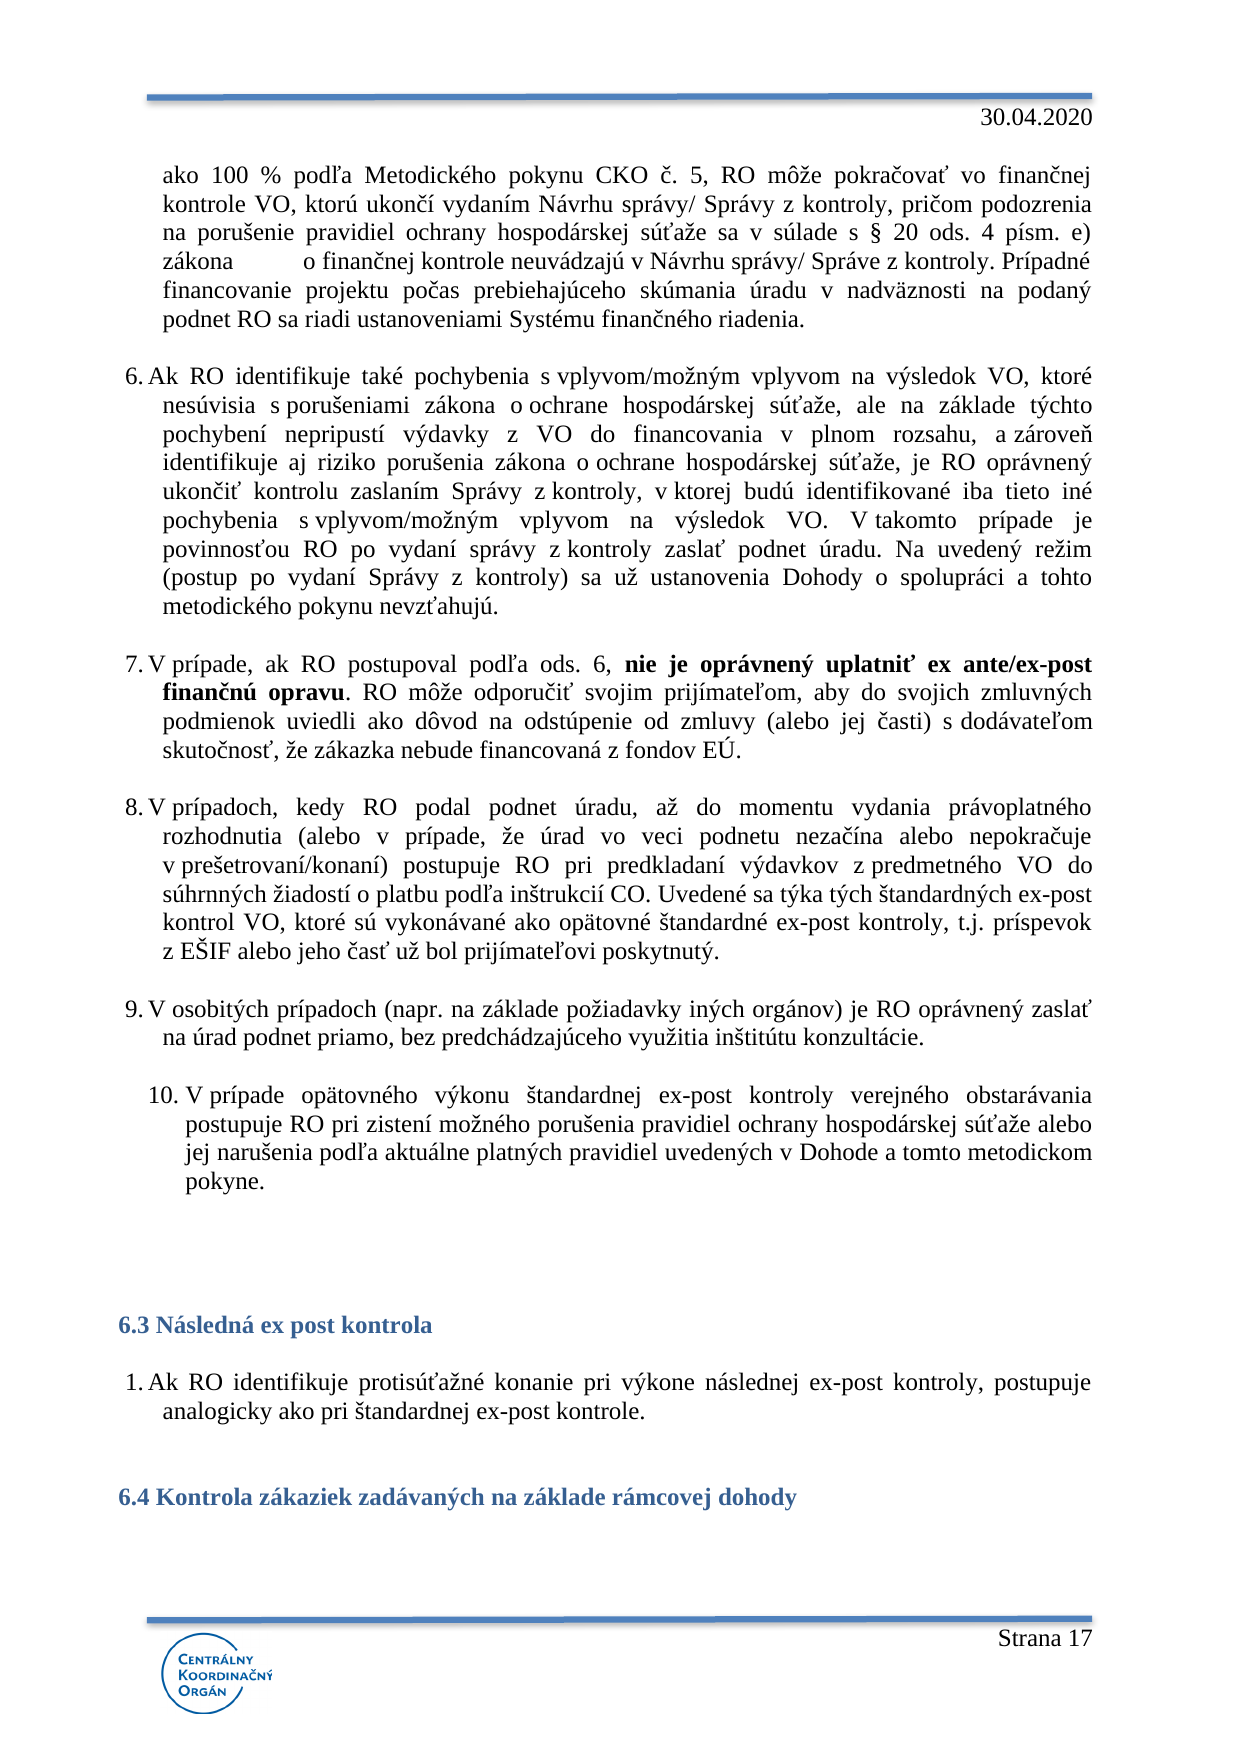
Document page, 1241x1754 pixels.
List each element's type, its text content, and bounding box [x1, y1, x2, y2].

list Ak RO identifikuje také pochybenia s vplyvom/možným vplyvom na výsledok VO, ktoré nesúvisia s porušeniami zákona o ochrane hospodárskej súťaže, ale na základe týchto pochybení nepripustí výdavky z VO do financovania v plnom rozsahu, a zároveň identifikuje aj riziko porušenia zákona o ochrane hospodárskej súťaže, je RO oprávnený ukončiť kontrolu zaslaním Správy z kontroly, v ktorej budú identifikované iba tieto iné pochybenia s vplyvom/možným vplyvom na výsledok VO. V takomto prípade je povinnosťou RO po vydaní správy z kontroly zaslať podnet úradu. Na uvedený režim (postup po vydaní Správy z kontroly) sa už ustanovenia Dohody o spolupráci a tohto metodického pokynu nevzťahujú. [125, 361, 1093, 620]
text 6.4 Kontrola zákaziek zadávaných na základe rámcovej dohody [118, 1482, 1093, 1511]
picture [159, 1631, 272, 1713]
list V prípadoch, kedy RO podal podnet úradu, až do momentu vydania právoplatného rozhodnutia (alebo v prípade, že úrad vo veci podnetu nezačína alebo nepokračuje v prešetrovaní/konaní) postupuje RO pri predkladaní výdavkov z predmetného VO do súhrnných žiadostí o platbu podľa inštrukcií CO. Uvedené sa týka tých štandardných ex-post kontrol VO, ktoré sú vykonávané ako opätovné štandardné ex-post kontroly, t.j. príspevok z EŠIF alebo jeho časť už bol prijímateľovi poskytnutý. [125, 792, 1093, 965]
text 6.3 Následná ex post kontrola [118, 1310, 1093, 1339]
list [125, 160, 1093, 332]
list V prípade opätovného výkonu štandardnej ex-post kontroly verejného obstarávania postupuje RO pri zistení možného porušenia pravidiel ochrany hospodárskej súťaže alebo jej narušenia podľa aktuálne platných pravidiel uvedených v Dohode a tomto metodickom pokyne. [148, 1080, 1093, 1195]
list V osobitých prípadoch (napr. na základe požiadavky iných orgánov) je RO oprávnený zaslať na úrad podnet priamo, bez predchádzajúceho využitia inštitútu konzultácie. [125, 994, 1093, 1051]
list V prípade, ak RO postupoval podľa ods. 6, nie je oprávnený uplatniť ex ante/ex-post finančnú opravu. RO môže odporučiť svojim prijímateľom, aby do svojich zmluvných podmienok uviedli ako dôvod na odstúpenie od zmluvy (alebo jej časti) s dodávateľom skutočnosť, že zákazka nebude financovaná z fondov EÚ. [125, 649, 1093, 764]
list Ak RO identifikuje protisúťažné konanie pri výkone následnej ex-post kontroly, postupuje analogicky ako pri štandardnej ex-post kontrole. [125, 1367, 1093, 1425]
